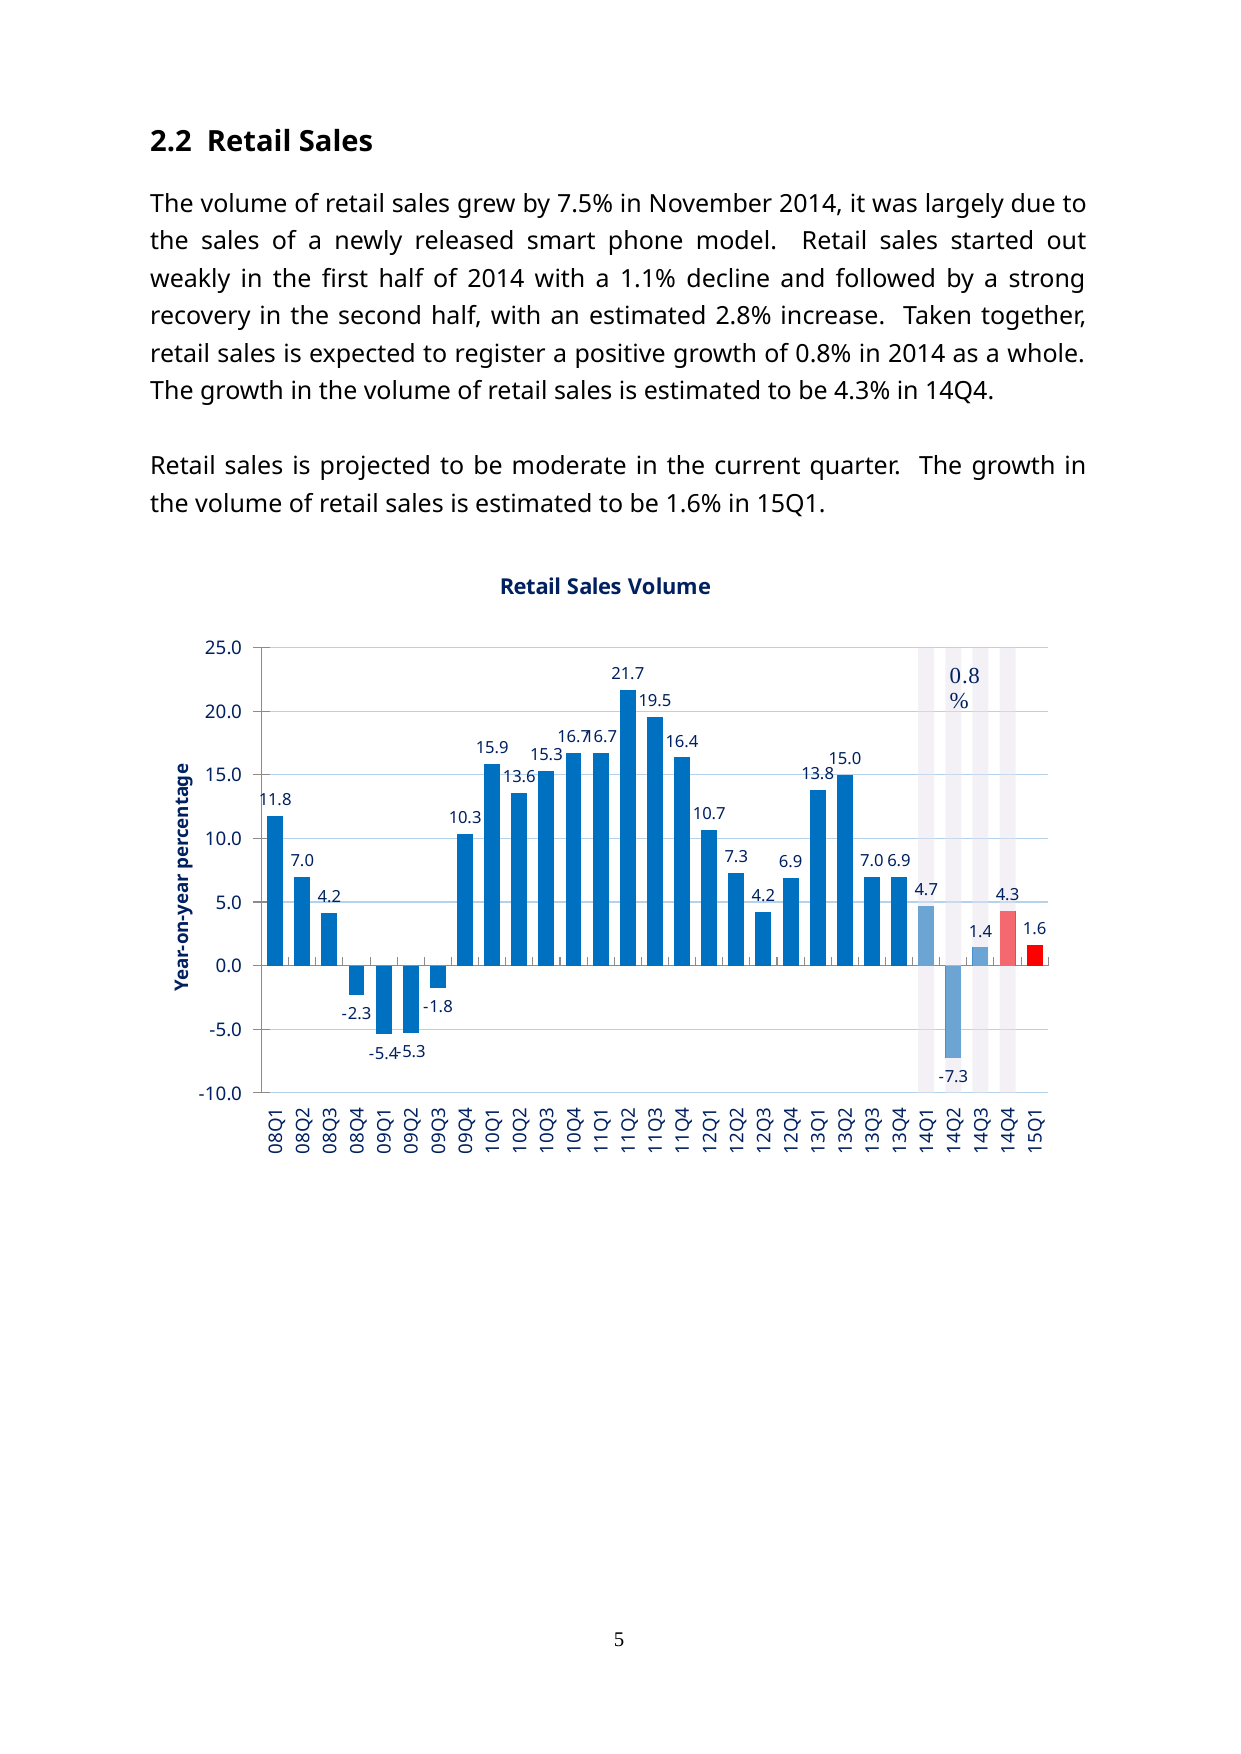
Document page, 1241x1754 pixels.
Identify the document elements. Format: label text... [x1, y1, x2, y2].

text The volume of retail sales grew by 7.5% in November 2014, it was largely due to the sales of a newly released smart phone model. Retail sales started out weakly in the first half of 2014 with a 1.1% decline and followed by a strong recovery in the second half, with an estimated 2.8% increase. Taken together, retail sales is expected to register a positive growth of 0.8% in 2014 as a whole. The growth in the volume of retail sales is estimated to be 4.3% in 14Q4. [150, 183, 1087, 408]
subtitle 2.2 Retail Sales [150, 102, 1087, 177]
text Retail sales is projected to be moderate in the current quarter. The growth in the volume of retail sales is estimated to be 1.6% in 15Q1. [150, 446, 1087, 521]
